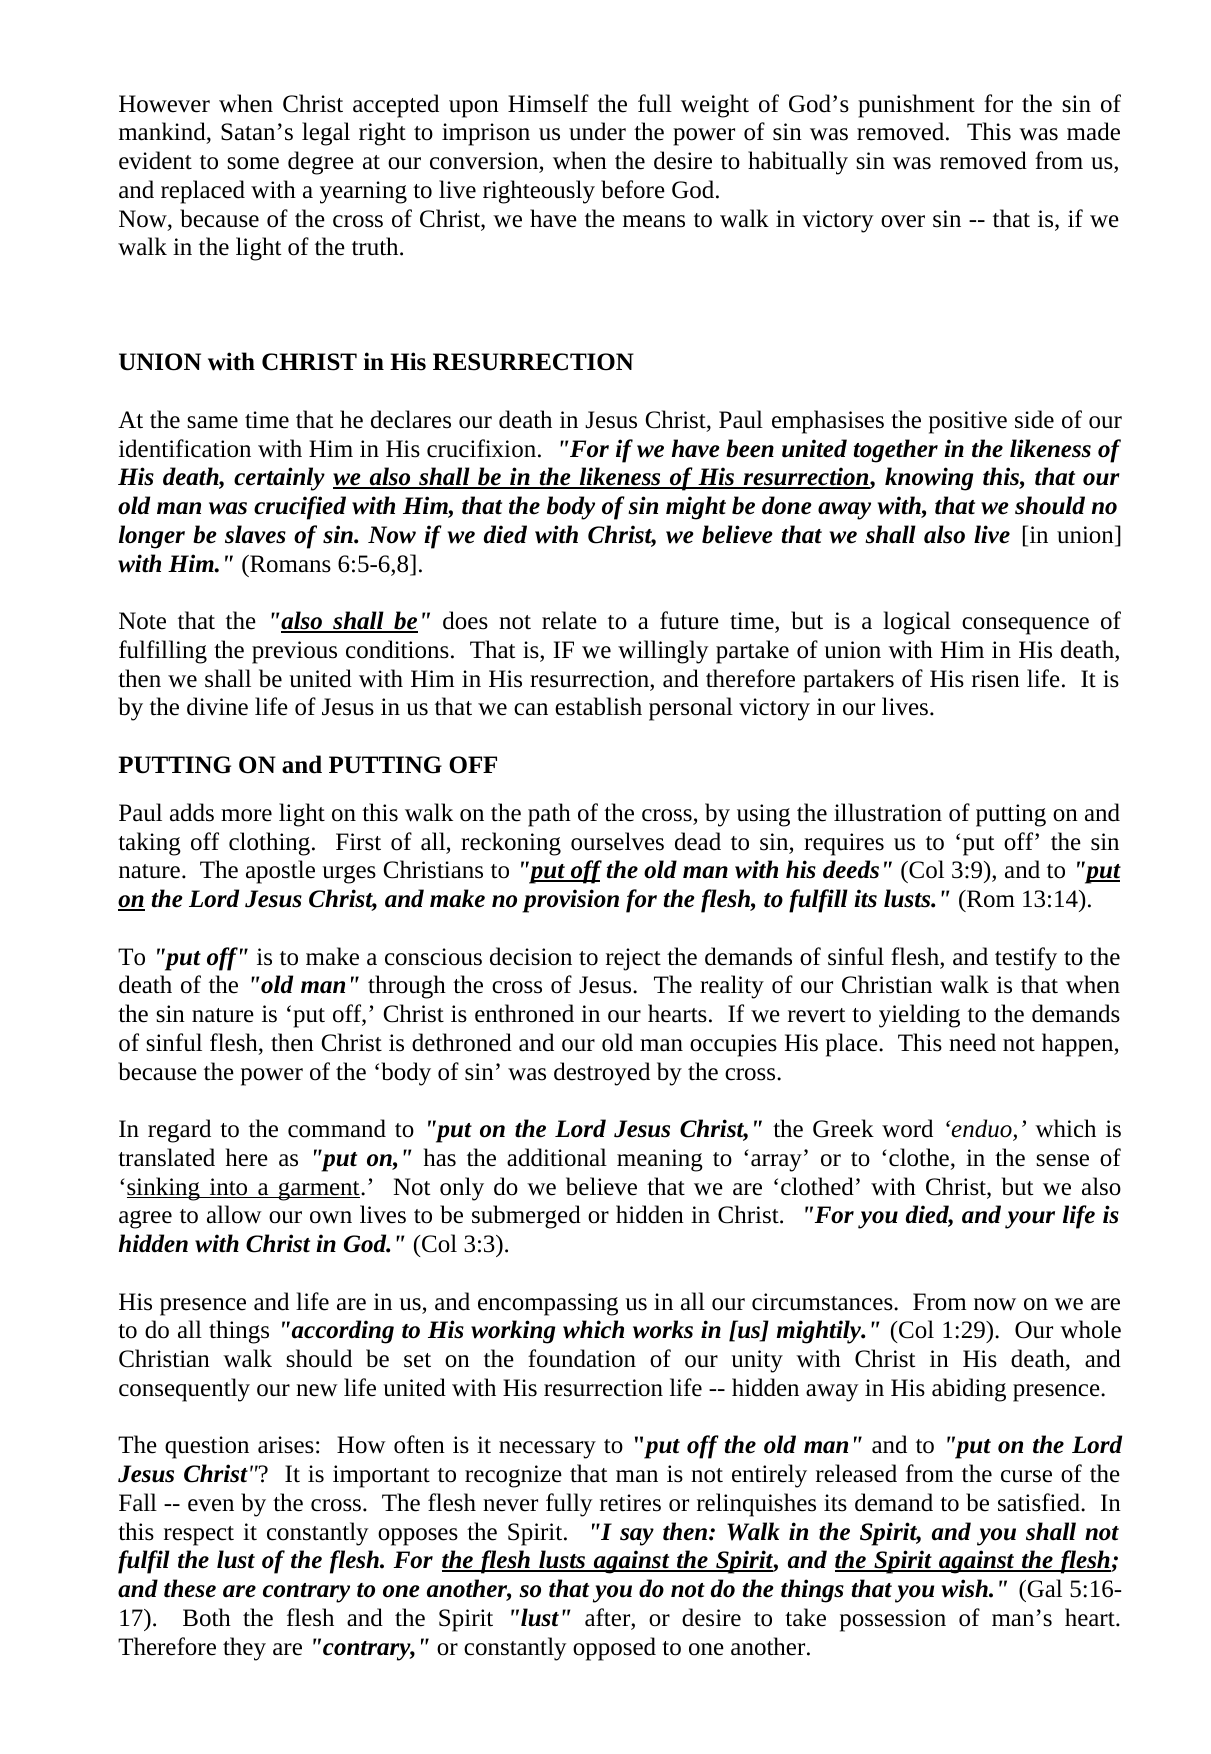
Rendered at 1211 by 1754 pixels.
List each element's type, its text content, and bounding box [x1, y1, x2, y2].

text His presence and life are in us, and encompassing us in all our circumstances. From now on we are to do all things "according to His working which works in [us] mightily." (Col 1:29). Our whole Christian walk should be set on the foundation of our unity with Christ in His death, and consequently our new life united with His resurrection life -- hidden away in His abiding presence. [118, 1287, 1122, 1402]
text UNION with CHRIST in His RESURRECTION [118, 347, 1122, 376]
text However when Christ accepted upon Himself the full weight of God’s punishment for the sin of mankind, Satan’s legal right to imprison us under the power of sin was removed. This was made evident to some degree at our conversion, when the desire to habitually sin was removed from us, and replaced with a yearning to live righteously before God. [118, 89, 1122, 204]
text To "put off" is to make a conscious decision to reject the demands of sinful flesh, and testify to the death of the "old man" through the cross of Jesus. The reality of our Christian walk is that when the sin nature is ‘put off,’ Christ is enthroned in our hearts. If we revert to yielding to the demands of sinful flesh, then Christ is dethroned and our old man occupies His place. This need not happen, because the power of the ‘body of sin’ was destroyed by the cross. [118, 942, 1122, 1085]
text PUTTING ON and PUTTING OFF [118, 750, 1122, 779]
text Note that the "also shall be" does not relate to a future time, but is a logical consequence of fulfilling the previous conditions. That is, IF we willingly partake of union with Him in His death, then we shall be united with Him in His resurrection, and therefore partakers of His risen life. It is by the divine life of Jesus in us that we can establish personal victory in our lives. [118, 606, 1122, 721]
text In regard to the command to "put on the Lord Jesus Christ," the Greek word ‘enduo,’ which is translated here as "put on," has the additional meaning to ‘array’ or to ‘clothe, in the sense of ‘sinking into a garment.’ Not only do we believe that we are ‘clothed’ with Christ, but we also agree to allow our own lives to be submerged or hidden in Christ. "For you died, and your life is hidden with Christ in God." ( 3:3). [118, 1114, 1122, 1258]
text At the same time that he declares our death in Jesus Christ, Paul emphasises the positive side of our identification with Him in His crucifixion. "For if we have been united together in the likeness of His death, certainly we also shall be in the likeness of His resurrection, knowing this, that our old man was crucified with Him, that the body of sin might be done away with, that we should no longer be slaves of sin. Now if we died with Christ, we believe that we shall also live [in union] with Him." (Romans 6:5-6,8]. [118, 405, 1122, 577]
text Paul adds more light on this walk on the path of the cross, by using the illustration of putting on and taking off clothing. First of all, reckoning ourselves dead to sin, requires us to ‘put off’ the sin nature. The apostle urges Christians to "put off the old man with his deeds" ( 3:9), and to "put on the Lord Jesus Christ, and make no provision for the flesh, to fulfill its lusts." (Rom 13:14). [118, 798, 1122, 913]
text Now, because of the cross of Christ, we have the means to walk in victory over sin -- that is, if we walk in the light of the truth. [118, 204, 1122, 261]
text The question arises: How often is it necessary to "put off the old man" and to "put on the Lord Jesus Christ"? It is important to recognize that man is not entirely released from the curse of the Fall -- even by the cross. The flesh never fully retires or relinquishes its demand to be satisfied. In this respect it constantly opposes the Spirit. "I say then: Walk in the Spirit, and you shall not fulfil the lust of the flesh. For the flesh lusts against the Spirit, and the Spirit against the flesh; and these are contrary to one another, so that you do not do the things that you wish." (Gal 5:16-17). Both the flesh and the Spirit "lust" after, or desire to take possession of man’s heart. Therefore they are "contrary," or constantly opposed to one another. [118, 1430, 1122, 1660]
